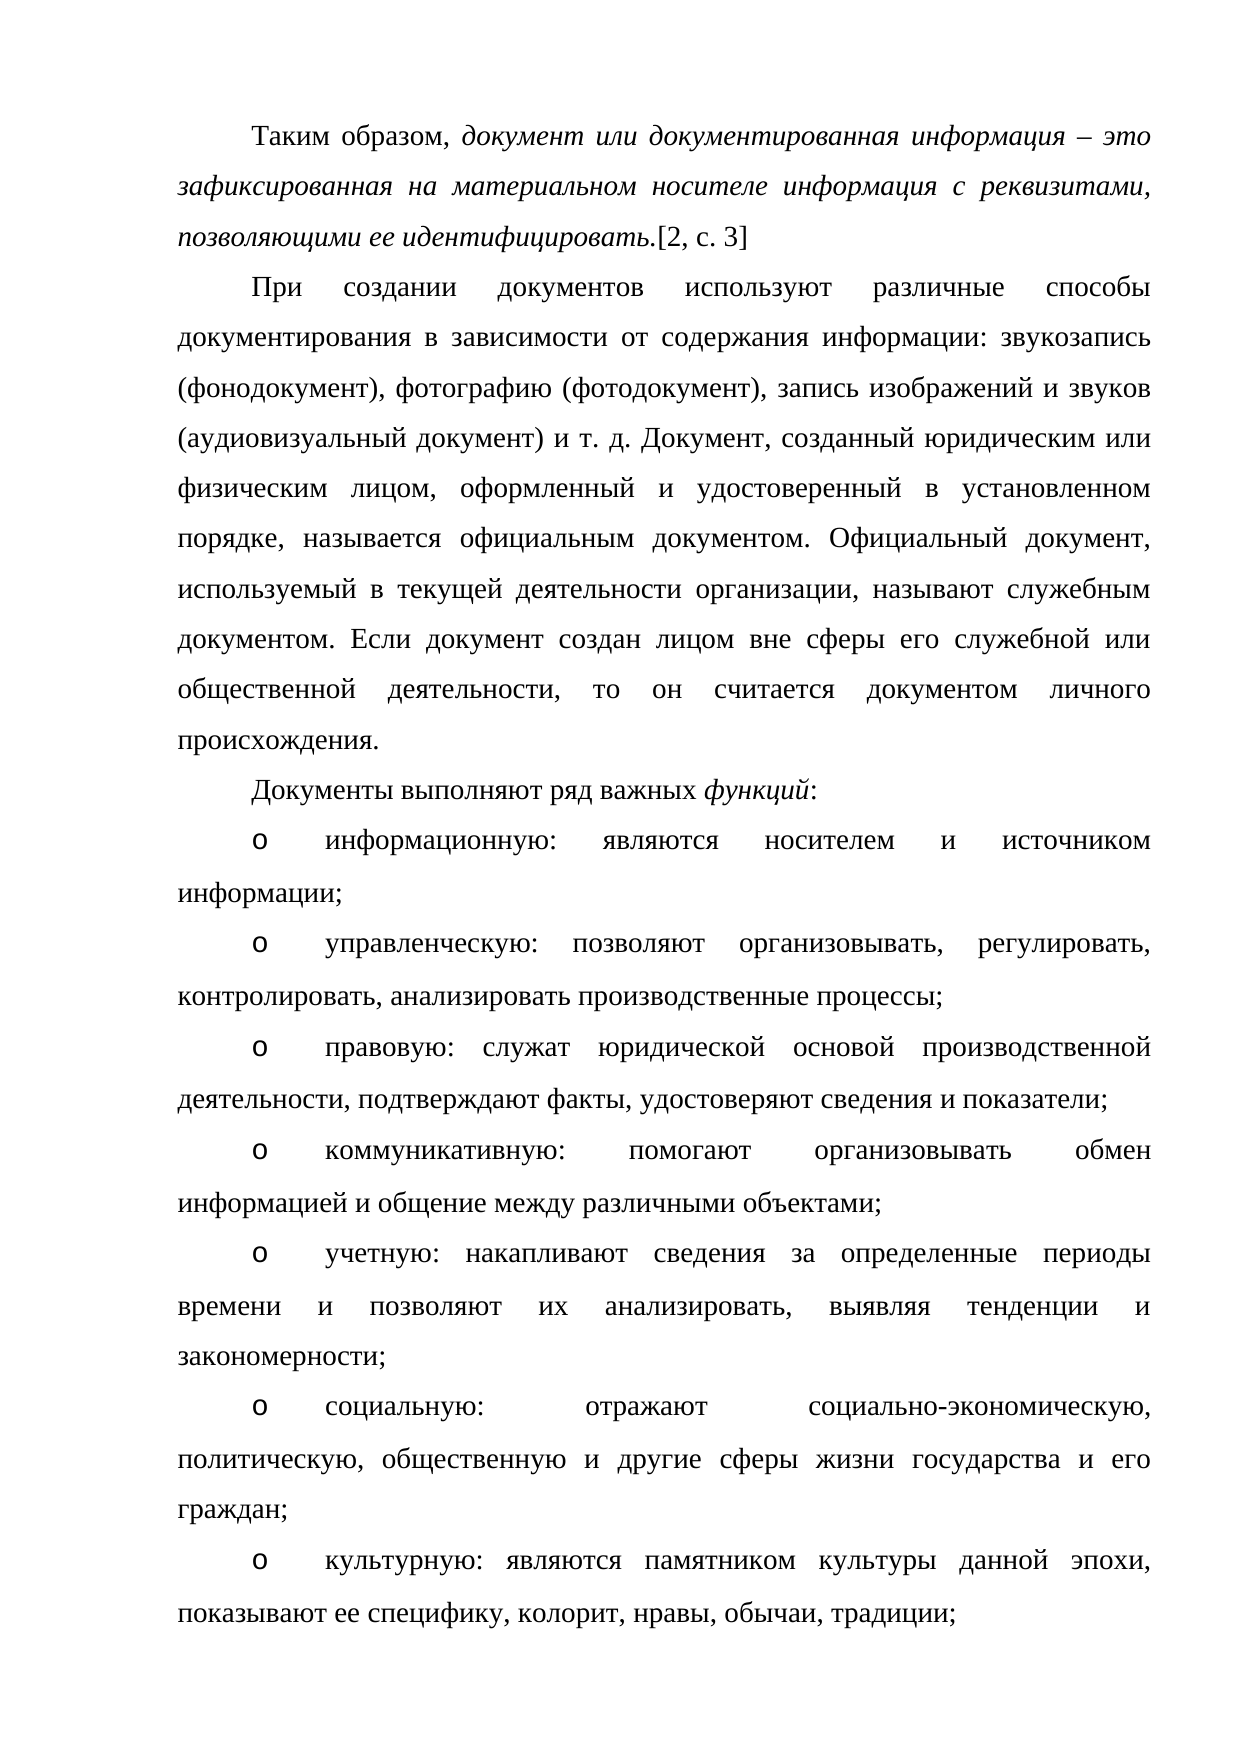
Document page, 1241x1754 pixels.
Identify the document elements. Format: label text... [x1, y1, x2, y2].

list управленческую: позволяют организовывать, регулировать, контролировать, анализировать производственные процессы; [177, 926, 1152, 1012]
text Таким образом, документ или документированная информация – это зафиксированная на материальном носителе информация с реквизитами, позволяющими ее идентифицировать.[2, с. 3] [177, 118, 1152, 252]
list правовую: служат юридической основой производственной деятельности, подтверждают факты, удостоверяют сведения и показатели; [177, 1029, 1152, 1115]
text При создании документов используют различные способы документирования в зависимости от содержания информации: звукозапись (фонодокумент), фотографию (фотодокумент), запись изображений и звуков (аудиовизуальный документ) и т. д. Документ, созданный юридическим или физическим лицом, оформленный и удостоверенный в установленном порядке, называется официальным документом. Официальный документ, используемый в текущей деятельности организации, называют служебным документом. Если документ создан лицом вне сферы его служебной или общественной деятельности, то он считается документом личного происхождения. [177, 269, 1152, 755]
list информационную: являются носителем и источником информации; [177, 822, 1152, 909]
text Документы выполняют ряд важных функций: [177, 772, 1152, 806]
list учетную: накапливают сведения за определенные периоды времени и позволяют их анализировать, выявляя тенденции и закономерности; [177, 1235, 1152, 1372]
list коммуникативную: помогают организовывать обмен информацией и общение между различными объектами; [177, 1132, 1152, 1218]
list социальную: отражают социально-экономическую, политическую, общественную и другие сферы жизни государства и его граждан; [177, 1388, 1152, 1525]
list культурную: являются памятником культуры данной эпохи, показывают ее специфику, колорит, нравы, обычаи, традиции; [177, 1542, 1152, 1628]
